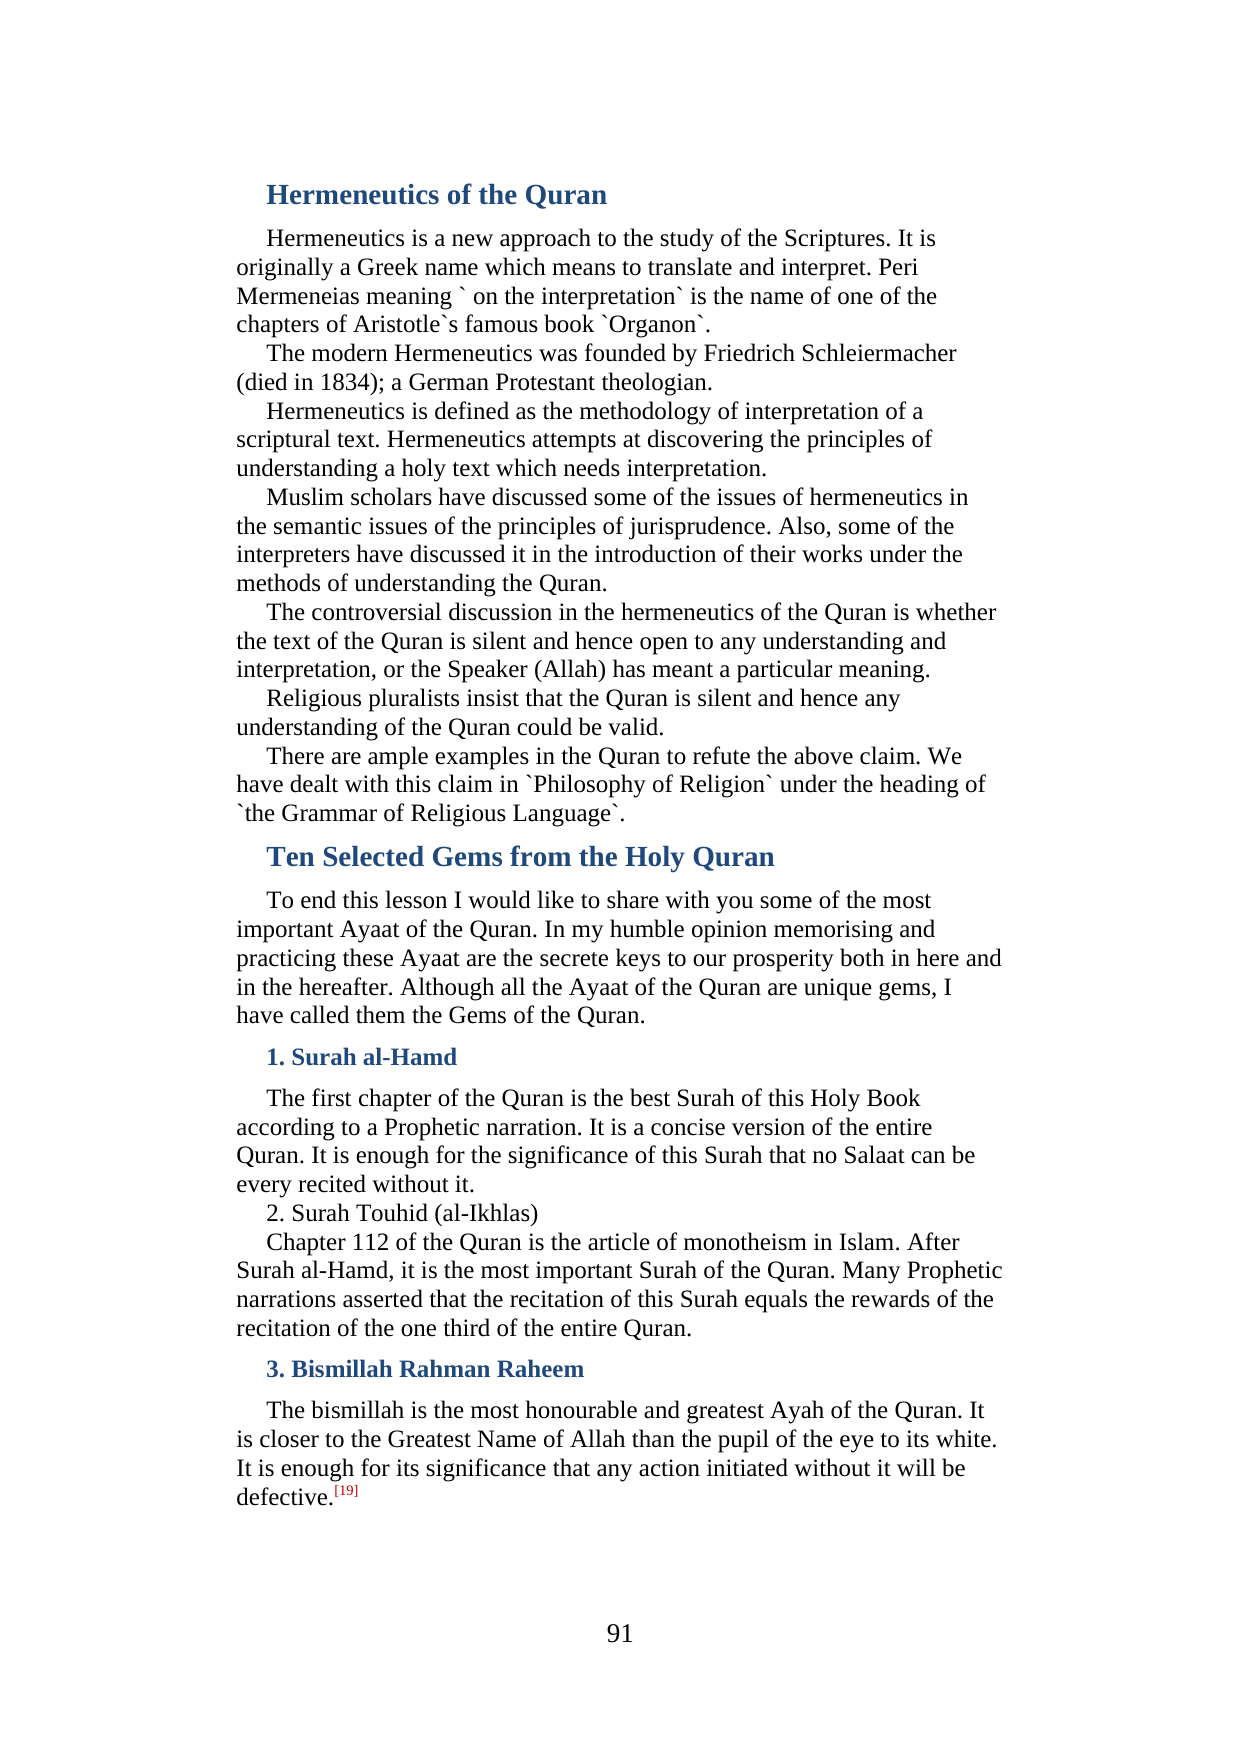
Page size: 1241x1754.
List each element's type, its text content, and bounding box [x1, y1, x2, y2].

subtitle 1. Surah al-Hamd [236, 1042, 1004, 1071]
text Muslim scholars have discussed some of the issues of hermeneutics in the semantic issues of the principles of jurisprudence. Also, some of the interpreters have discussed it in the introduction of their works under the methods of understanding the Quran. [236, 482, 1004, 597]
text Hermeneutics is defined as the methodology of interpretation of a scriptural text. Hermeneutics attempts at discovering the principles of understanding a holy text which needs interpretation. [236, 396, 1004, 482]
text Chapter 112 of the Quran is the article of monotheism in Islam. After Surah al-Hamd, it is the most important Surah of the Quran. Many Prophetic narrations asserted that the recitation of this Surah equals the rewards of the recitation of the one third of the entire Quran. [236, 1227, 1004, 1342]
text The bismillah is the most honourable and greatest Ayah of the Quran. It is closer to the Greatest Name of Allah than the pupil of the eye to its white. It is enough for its significance that any action initiated without it will be defective.[19] [236, 1396, 1004, 1511]
text The controversial discussion in the hermeneutics of the Quran is whether the text of the Quran is silent and hence open to any understanding and interpretation, or the Speaker (Allah) has meant a particular meaning. [236, 597, 1004, 683]
text The first chapter of the Quran is the best Surah of this Holy Book according to a Prophetic narration. It is a concise version of the entire Quran. It is enough for the significance of this Surah that no Salaat can be every recited without it. [236, 1083, 1004, 1198]
text To end this lesson I would like to share with you some of the most important Ayaat of the Quran. In my humble opinion memorising and practicing these Ayaat are the secrete keys to our prosperity both in here and in the hereafter. Although all the Ayaat of the Quran are unique gems, I have called them the Gems of the Quran. [236, 886, 1004, 1029]
text The modern Hermeneutics was founded by Friedrich Schleiermacher (died in 1834); a German Protestant theologian. [236, 338, 1004, 396]
text Hermeneutics is a new approach to the study of the Scriptures. It is originally a Greek name which means to translate and interpret. Peri Mermeneias meaning ` on the interpretation` is the name of one of the chapters of Aristotle`s famous book `Organon`. [236, 223, 1004, 338]
subtitle Ten Selected Gems from the Holy Quran [236, 839, 1004, 873]
subtitle Hermeneutics of the Quran [236, 177, 1004, 211]
subtitle 3. Bismillah Rahman Raheem [236, 1354, 1004, 1383]
text 2. Surah Touhid (al-Ikhlas) [236, 1198, 1004, 1227]
text There are ample examples in the Quran to refute the above claim. We have dealt with this claim in `Philosophy of Religion` under the heading of `the Grammar of Religious Language`. [236, 741, 1004, 827]
text Religious pluralists insist that the Quran is silent and hence any understanding of the Quran could be valid. [236, 683, 1004, 741]
